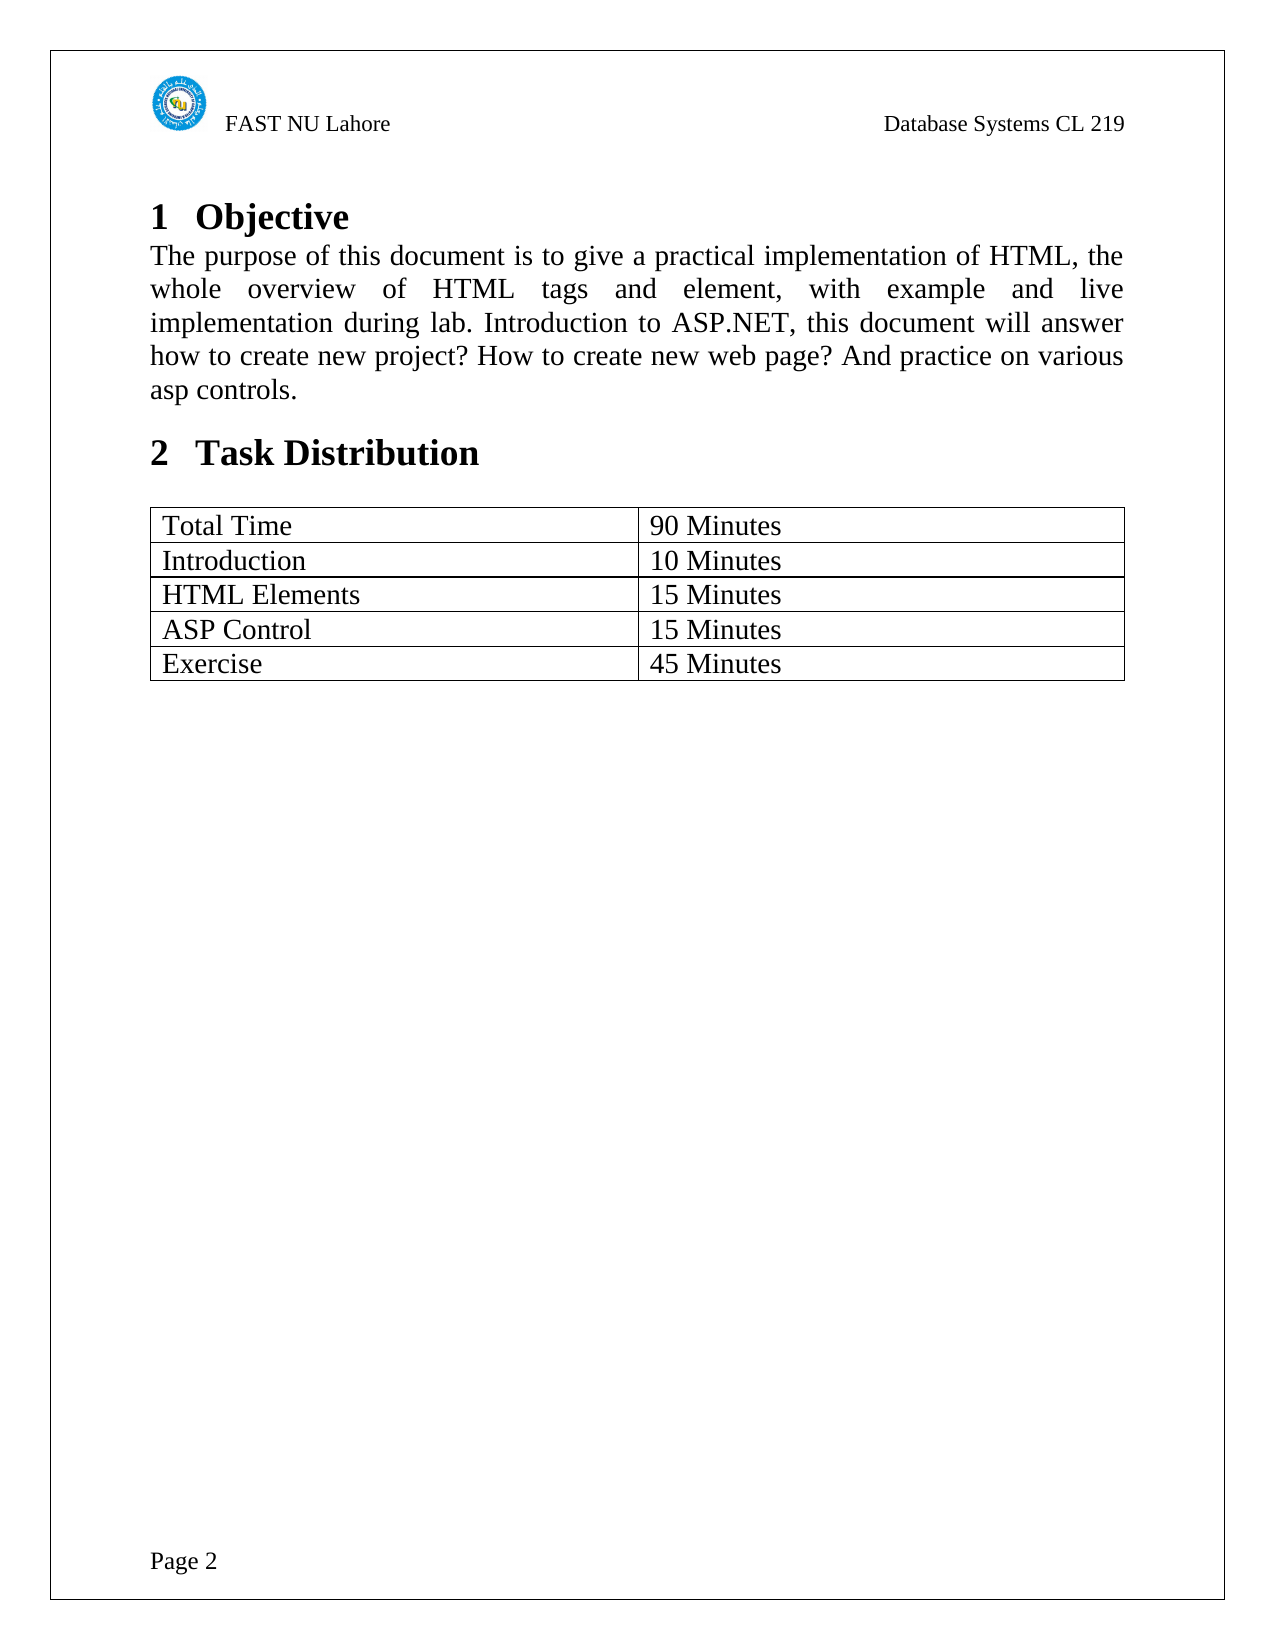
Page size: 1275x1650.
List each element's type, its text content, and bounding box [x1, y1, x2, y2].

picture [150, 75, 208, 132]
text The purpose of this document is to give a practical implementation of HTML, the whole overview of HTML tags and element, with example and live implementation during lab. Introduction to ASP.NET, this document will answer how to create new project? How to create new web page? And practice on various asp controls. [150, 238, 1125, 406]
table_cell ASP Control [151, 612, 638, 646]
table_header Total Time [151, 508, 638, 542]
subtitle Objective [150, 195, 1125, 238]
subtitle Task Distribution [150, 431, 1125, 474]
table_cell Exercise [151, 647, 638, 680]
table_cell 15 Minutes [639, 612, 1124, 646]
table_header 90 Minutes [639, 508, 1124, 542]
table_cell 10 Minutes [639, 543, 1124, 576]
table_cell Introduction [151, 543, 638, 576]
table_cell 45 Minutes [639, 647, 1124, 680]
table_cell 15 Minutes [639, 578, 1124, 611]
table_cell HTML Elements [151, 578, 638, 611]
